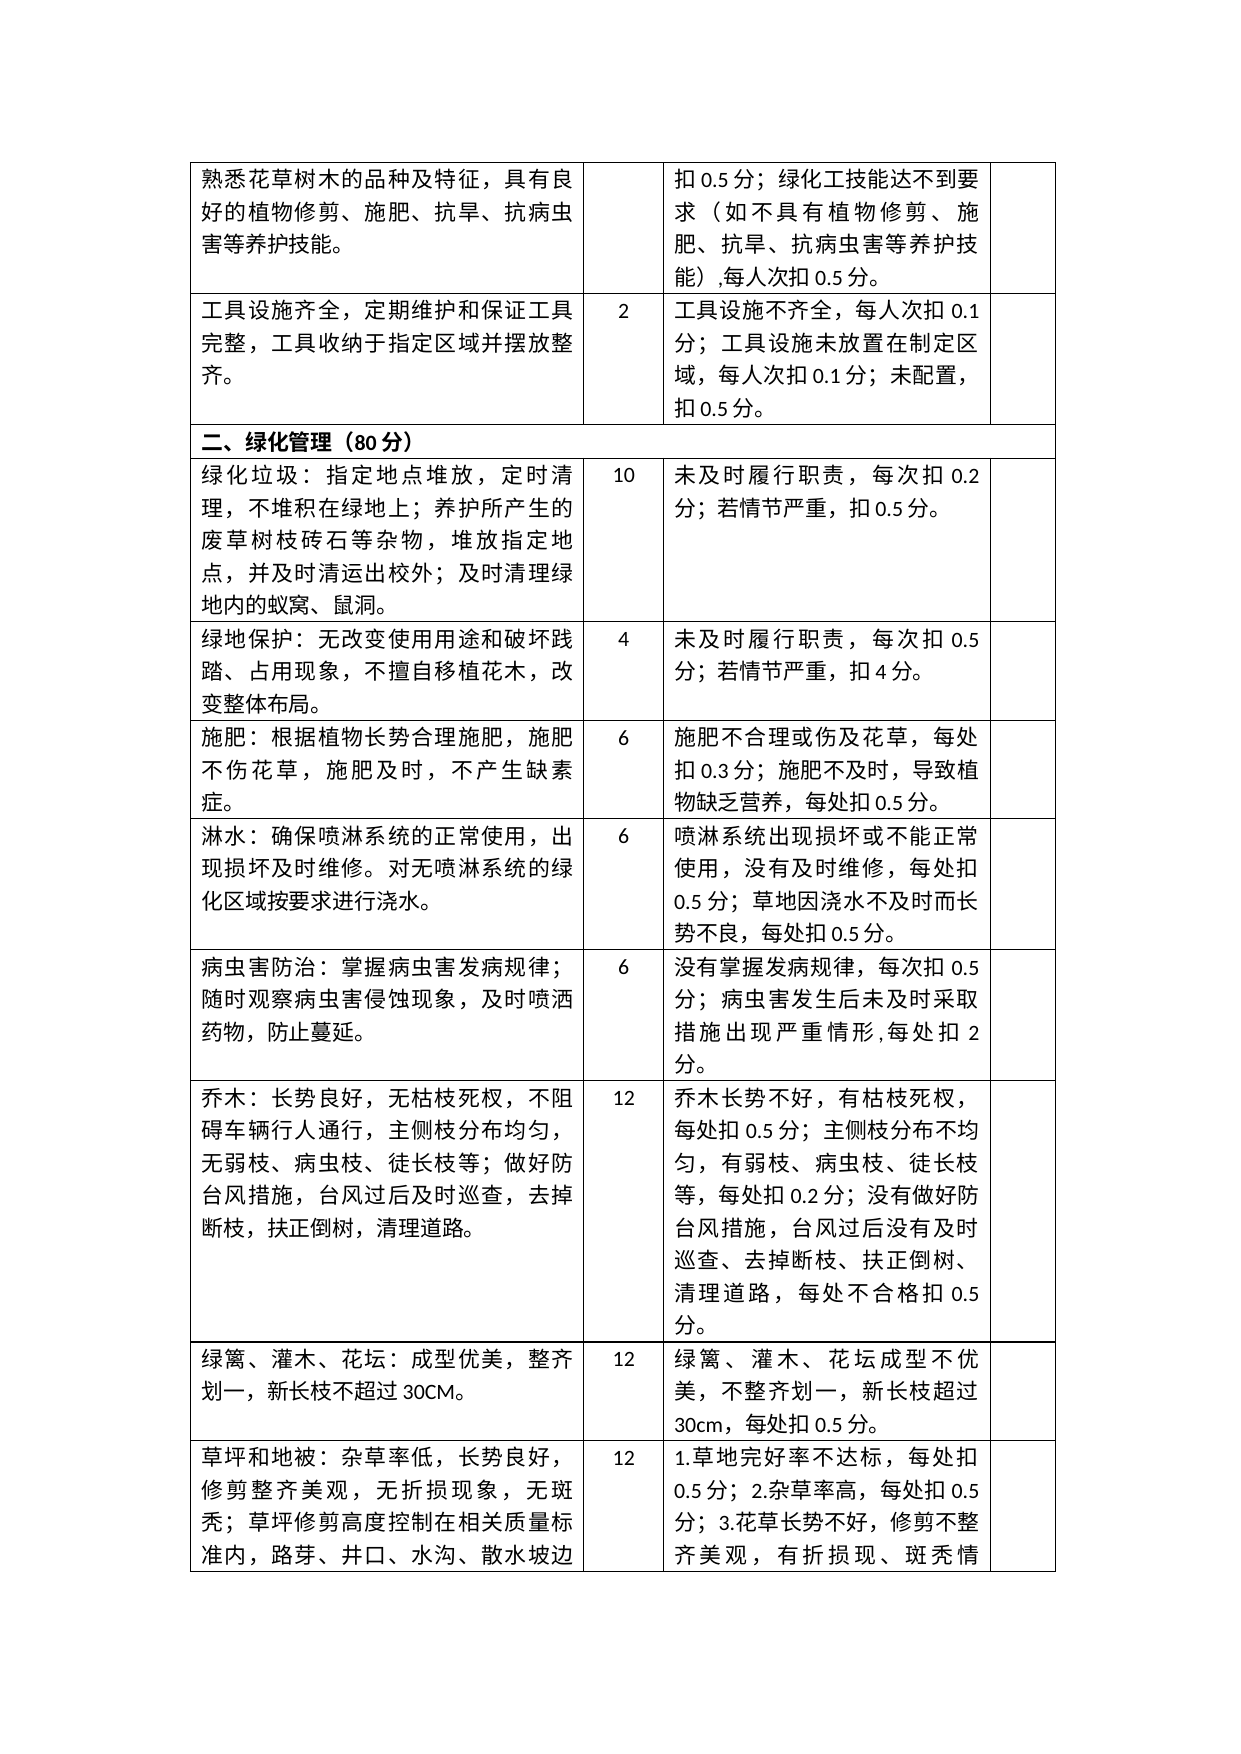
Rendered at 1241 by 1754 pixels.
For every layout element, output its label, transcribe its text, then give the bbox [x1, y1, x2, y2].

table_cell 乔木：长势良好，无枯枝死杈，不阻碍车辆行人通行，主侧枝分布均匀，无弱枝、病虫枝、徒长枝等；做好防台风措施，台风过后及时巡查，去掉断枝，扶正倒树，清理道路。 [191, 1081, 583, 1341]
table_cell 10 [584, 459, 663, 621]
table_cell 淋水：确保喷淋系统的正常使用，出现损坏及时维修。对无喷淋系统的绿化区域按要求进行浇水。 [191, 819, 583, 949]
table_cell 绿篱、灌木、花坛：成型优美，整齐划一，新长枝不超过30CM。 [191, 1343, 583, 1440]
table_cell 2 [584, 294, 663, 424]
table_cell 绿篱、灌木、花坛成型不优美，不整齐划一，新长枝超过30cm，每处扣0.5分。 [664, 1343, 990, 1440]
table_cell 没有掌握发病规律，每次扣0.5分；病虫害发生后未及时采取措施出现严重情形,每处扣2分。 [664, 950, 990, 1080]
table_cell [991, 622, 1055, 720]
table_cell [991, 294, 1055, 424]
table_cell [191, 1441, 583, 1571]
table_cell 病虫害防治：掌握病虫害发病规律；随时观察病虫害侵蚀现象，及时喷洒药物，防止蔓延。 [191, 950, 583, 1080]
table_cell 工具设施齐全，定期维护和保证工具完整，工具收纳于指定区域并摆放整齐。 [191, 294, 583, 424]
table_cell 二、绿化管理（80分） [191, 425, 1055, 458]
table_cell 12 [584, 1081, 663, 1341]
table_cell [991, 459, 1055, 621]
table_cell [664, 163, 990, 293]
table_cell 未及时履行职责，每次扣0.2分；若情节严重，扣0.5分。 [664, 459, 990, 621]
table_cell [664, 1441, 990, 1571]
table_cell 4 [584, 622, 663, 720]
table_cell 6 [584, 721, 663, 818]
table_cell 施肥不合理或伤及花草，每处扣0.3分；施肥不及时，导致植物缺乏营养，每处扣0.5分。 [664, 721, 990, 818]
table_cell 乔木长势不好，有枯枝死杈，每处扣0.5分；主侧枝分布不均匀，有弱枝、病虫枝、徒长枝等，每处扣0.2分；没有做好防台风措施，台风过后没有及时巡查、去掉断枝、扶正倒树、清理道路，每处不合格扣0.5分。 [664, 1081, 990, 1341]
table_cell [991, 163, 1055, 293]
table_cell [991, 819, 1055, 949]
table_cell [191, 163, 583, 293]
table_cell [991, 1441, 1055, 1571]
table_cell 绿化垃圾：指定地点堆放，定时清理，不堆积在绿地上；养护所产生的废草树枝砖石等杂物，堆放指定地点，并及时清运出校外；及时清理绿地内的蚁窝、鼠洞。 [191, 459, 583, 621]
table_cell 未及时履行职责，每次扣0.5分；若情节严重，扣4分。 [664, 622, 990, 720]
table_cell 12 [584, 1441, 663, 1571]
table_cell 绿地保护：无改变使用用途和破坏践踏、占用现象，不擅自移植花木，改变整体布局。 [191, 622, 583, 720]
table_cell 3 [584, 163, 663, 293]
table_cell 12 [584, 1343, 663, 1440]
table_cell 6 [584, 819, 663, 949]
table_cell [991, 1343, 1055, 1440]
table_cell [991, 1081, 1055, 1341]
table_cell 6 [584, 950, 663, 1080]
table_cell 施肥：根据植物长势合理施肥，施肥不伤花草，施肥及时，不产生缺素症。 [191, 721, 583, 818]
table_cell [991, 721, 1055, 818]
table_cell 喷淋系统出现损坏或不能正常使用，没有及时维修，每处扣0.5分；草地因浇水不及时而长势不良，每处扣0.5分。 [664, 819, 990, 949]
table_cell 工具设施不齐全，每人次扣0.1分；工具设施未放置在制定区域，每人次扣0.1分；未配置，扣0.5分。 [664, 294, 990, 424]
table_cell [991, 950, 1055, 1080]
